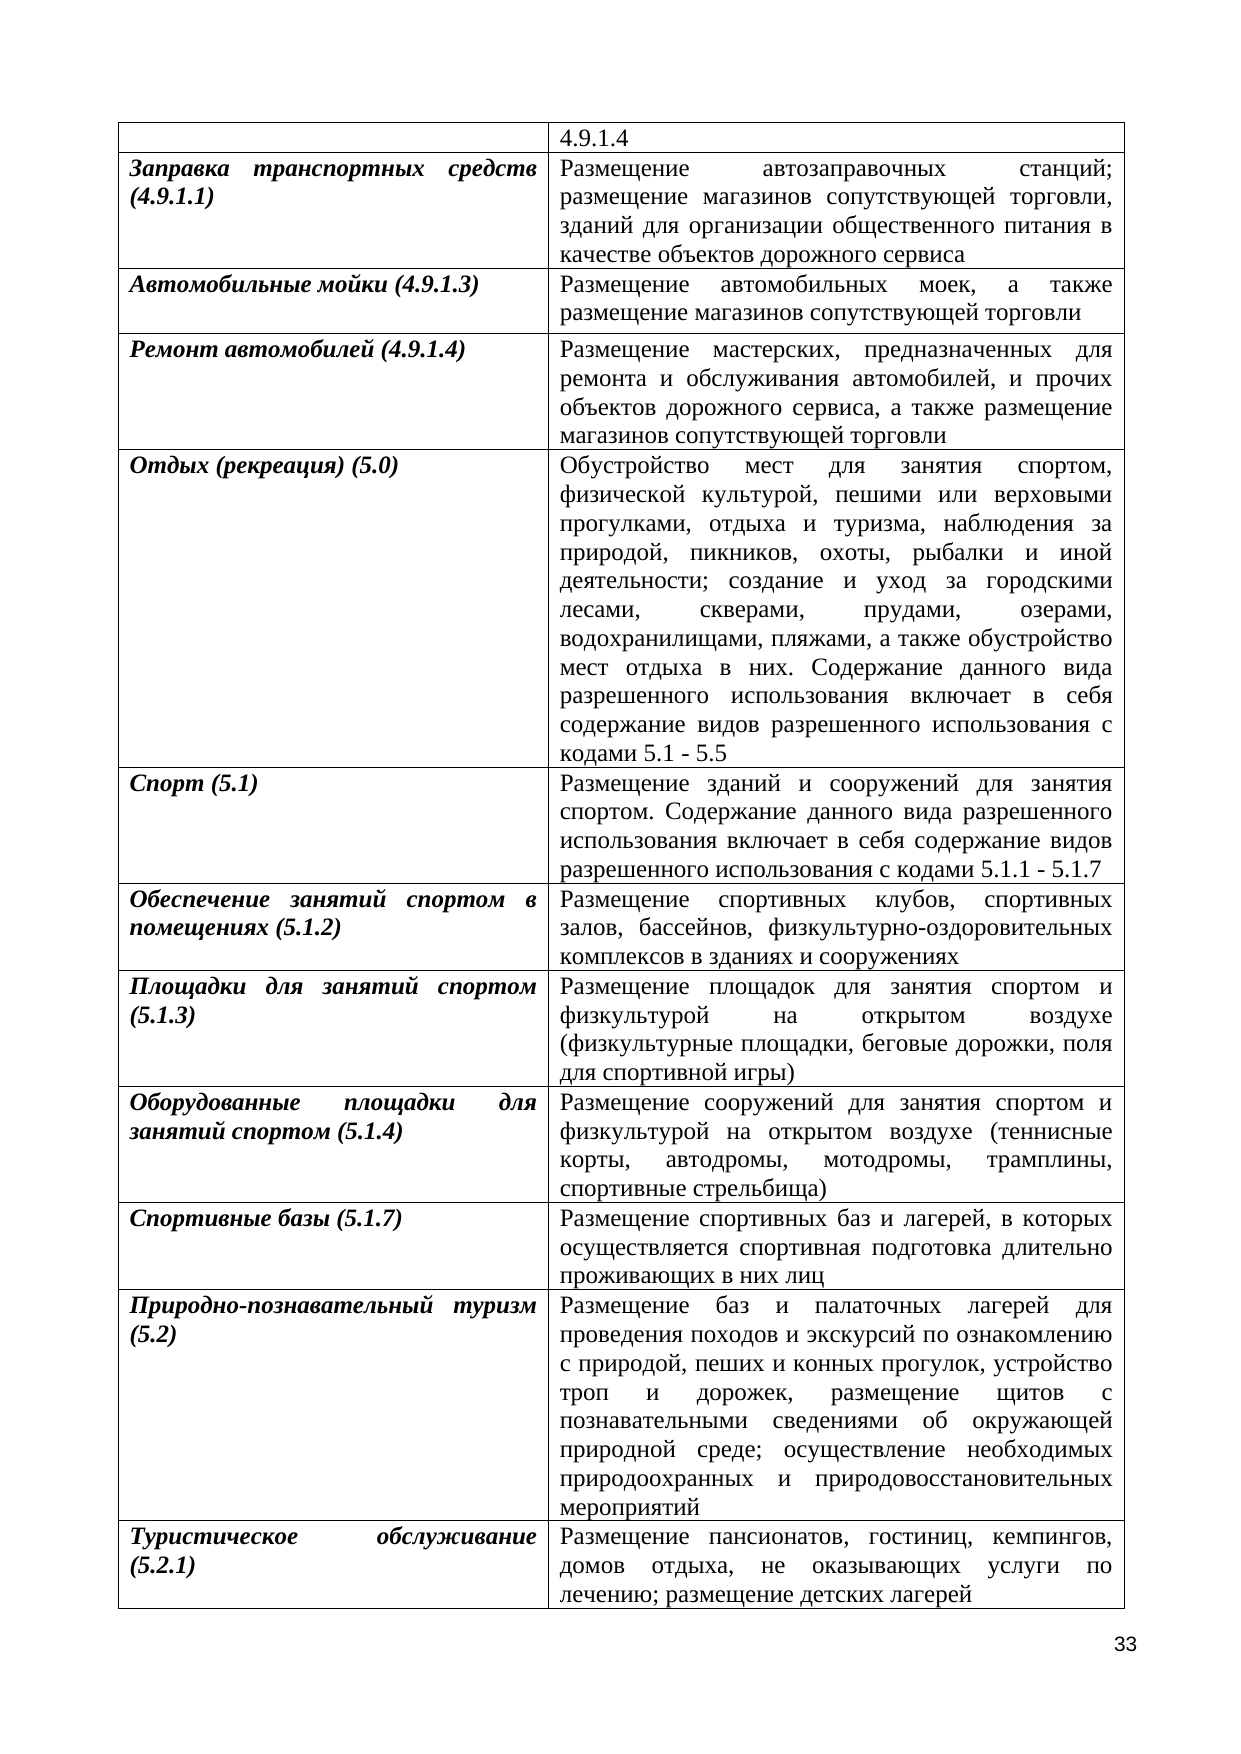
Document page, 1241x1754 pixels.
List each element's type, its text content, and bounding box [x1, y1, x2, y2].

table_cell Обеспечение занятий спортом в помещениях (5.1.2) [119, 884, 548, 970]
table_cell Природно-познавательный туризм (5.2) [119, 1290, 548, 1520]
table_cell Размещение баз и палаточных лагерей для проведения походов и экскурсий по ознакомлению с природой, пеших и конных прогулок, устройство троп и дорожек, размещение щитов с познавательными сведениями об окружающей природной среде; осуществление необходимых природоохранных и природовосстановительных мероприятий [549, 1290, 1124, 1520]
table_cell Ремонт автомобилей (4.9.1.4) [119, 334, 548, 449]
table_cell Размещение спортивных баз и лагерей, в которых осуществляется спортивная подготовка длительно проживающих в них лиц [549, 1203, 1124, 1289]
table_cell Размещение сооружений для занятия спортом и физкультурой на открытом воздухе (теннисные корты, автодромы, мотодромы, трамплины, спортивные стрельбища) [549, 1087, 1124, 1202]
table_cell Размещение автозаправочных станций; размещение магазинов сопутствующей торговли, зданий для организации общественного питания в качестве объектов дорожного сервиса [549, 153, 1124, 268]
table_cell Размещение автомобильных моек, а также размещение магазинов сопутствующей торговли [549, 269, 1124, 333]
table_cell Туристическое обслуживание (5.2.1) [119, 1521, 548, 1608]
table_cell Размещение зданий и сооружений для занятия спортом. Содержание данного вида разрешенного использования включает в себя содержание видов разрешенного использования с кодами 5.1.1 - 5.1.7 [549, 768, 1124, 883]
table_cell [549, 123, 1124, 152]
table_cell Отдых (рекреация) (5.0) [119, 450, 548, 767]
table_cell Размещение площадок для занятия спортом и физкультурой на открытом воздухе (физкультурные площадки, беговые дорожки, поля для спортивной игры) [549, 971, 1124, 1086]
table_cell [119, 123, 548, 152]
table_cell Размещение пансионатов, гостиниц, кемпингов, домов отдыха, не оказывающих услуги по лечению; размещение детских лагерей [549, 1521, 1124, 1608]
table_cell Обустройство мест для занятия спортом, физической культурой, пешими или верховыми прогулками, отдыха и туризма, наблюдения за природой, пикников, охоты, рыбалки и иной деятельности; создание и уход за городскими лесами, скверами, прудами, озерами, водохранилищами, пляжами, а также обустройство мест отдыха в них. Содержание данного вида разрешенного использования включает в себя содержание видов разрешенного использования с кодами 5.1 - 5.5 [549, 450, 1124, 767]
table_cell Спортивные базы (5.1.7) [119, 1203, 548, 1289]
table_cell Автомобильные мойки (4.9.1.3) [119, 269, 548, 333]
table_cell Спорт (5.1) [119, 768, 548, 883]
table_cell Площадки для занятий спортом (5.1.3) [119, 971, 548, 1086]
table_cell Размещение спортивных клубов, спортивных залов, бассейнов, физкультурно-оздоровительных комплексов в зданиях и сооружениях [549, 884, 1124, 970]
table_cell Оборудованные площадки для занятий спортом (5.1.4) [119, 1087, 548, 1202]
table_cell Заправка транспортных средств (4.9.1.1) [119, 153, 548, 268]
table_cell Размещение мастерских, предназначенных для ремонта и обслуживания автомобилей, и прочих объектов дорожного сервиса, а также размещение магазинов сопутствующей торговли [549, 334, 1124, 449]
